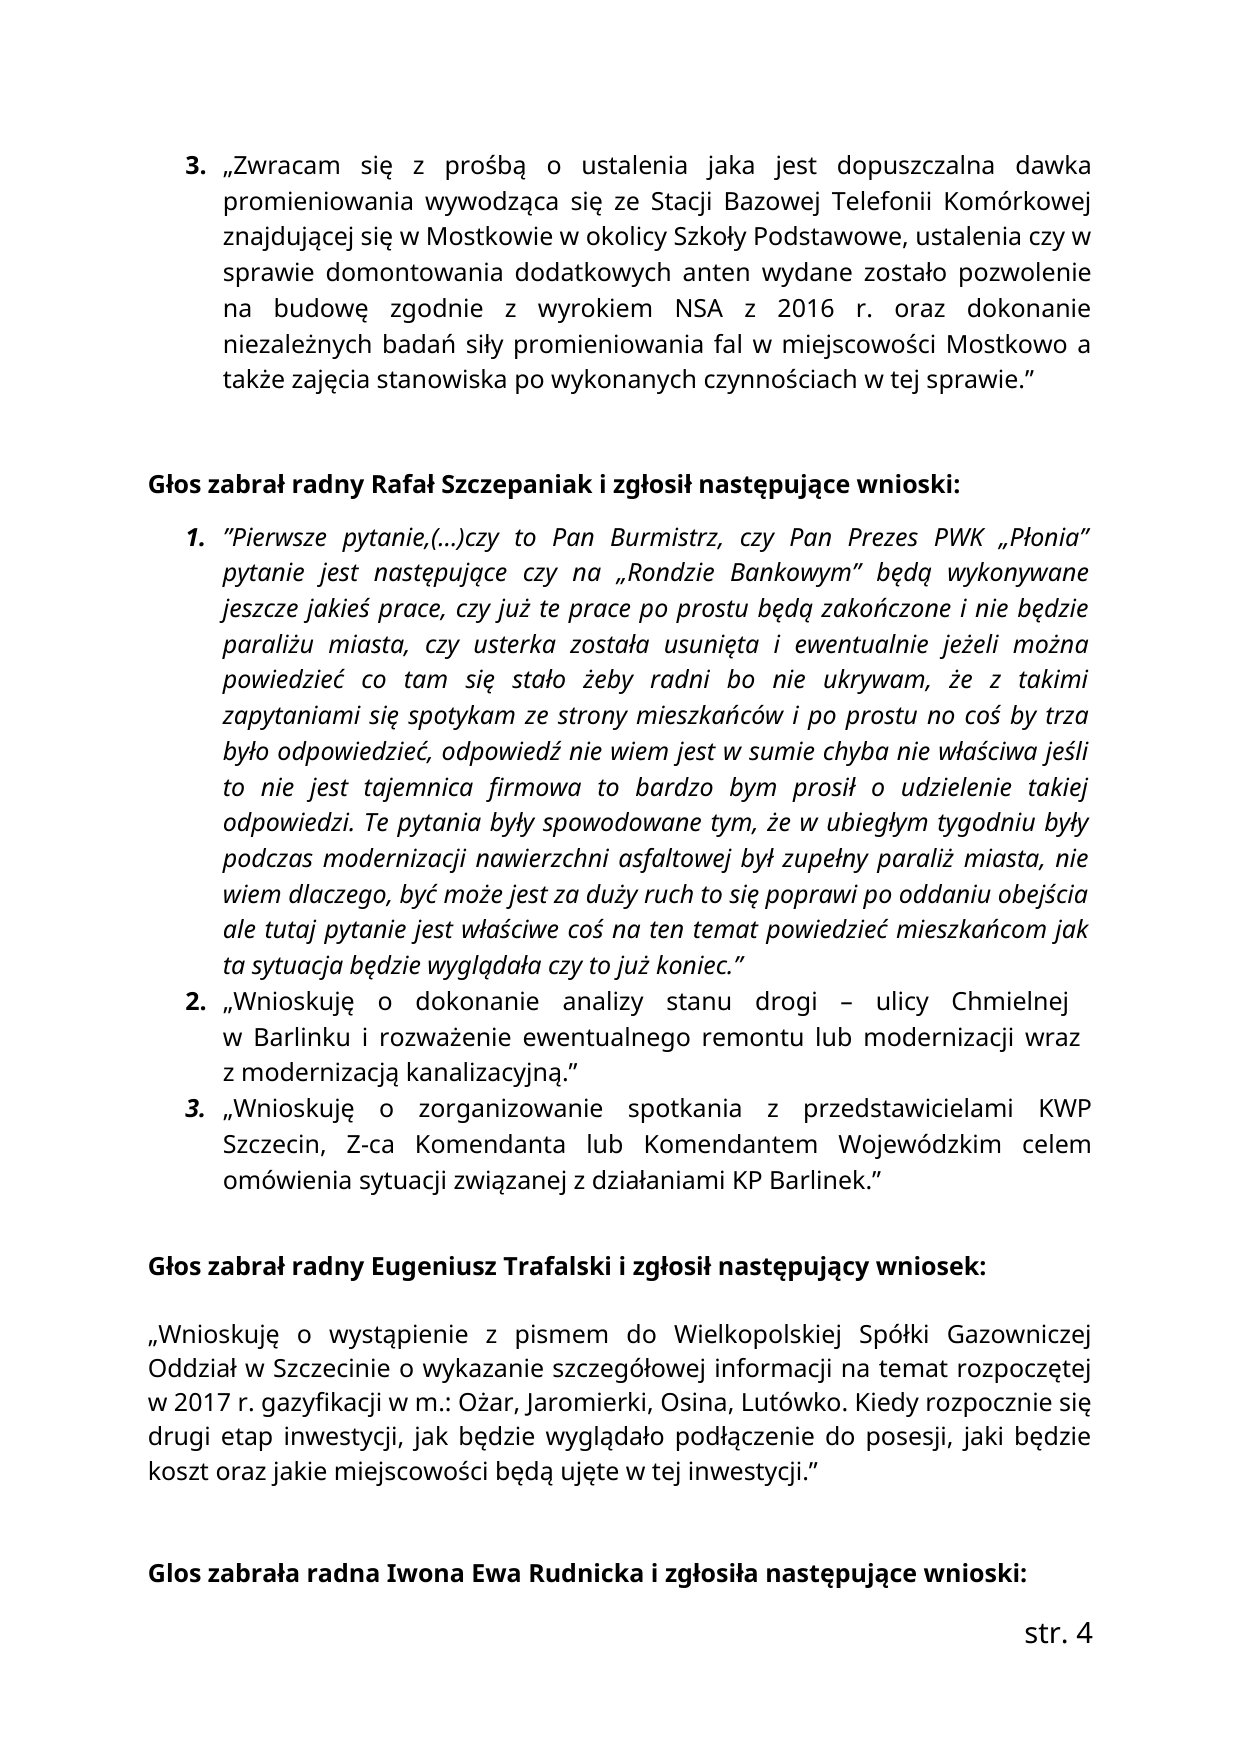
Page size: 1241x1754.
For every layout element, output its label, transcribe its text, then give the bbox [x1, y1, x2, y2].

list „Zwracam się z prośbą o ustalenia jaka jest dopuszczalna dawka promieniowania wywodząca się ze Stacji Bazowej Telefonii Komórkowej znajdującej się w Mostkowie w okolicy Szkoły Podstawowe, ustalenia czy w sprawie domontowania dodatkowych anten wydane zostało pozwolenie na budowę zgodnie z wyrokiem NSA z 2016 r. oraz dokonanie niezależnych badań siły promieniowania fal w miejscowości Mostkowo a także zajęcia stanowiska po wykonanych czynnościach w tej sprawie.” [185, 148, 1093, 396]
text Głos zabrał radny Rafał Szczepaniak i zgłosił następujące wnioski: [148, 467, 1093, 501]
text Glos zabrała radna Iwona Ewa Rudnicka i zgłosiła następujące wnioski: [148, 1555, 1093, 1589]
list „Wnioskuję o dokonanie analizy stanu drogi – ulicy Chmielnej w Barlinku i rozważenie ewentualnego remontu lub modernizacji wraz z modernizacją kanalizacyjną.” [185, 984, 1093, 1089]
text „Wnioskuję o wystąpienie z pismem do Wielkopolskiej Spółki Gazowniczej Oddział w Szczecinie o wykazanie szczegółowej informacji na temat rozpoczętej w 2017 r. gazyfikacji w m.: Ożar, Jaromierki, Osina, Lutówko. Kiedy rozpocznie się drugi etap inwestycji, jak będzie wyglądało podłączenie do posesji, jaki będzie koszt oraz jakie miejscowości będą ujęte w tej inwestycji.” [148, 1317, 1093, 1487]
list „Wnioskuję o zorganizowanie spotkania z przedstawicielami KWP Szczecin, Z-ca Komendanta lub Komendantem Wojewódzkim celem omówienia sytuacji związanej z działaniami KP Barlinek.” [185, 1091, 1093, 1196]
list ”Pierwsze pytanie,(…)czy to Pan Burmistrz, czy Pan Prezes PWK „Płonia” pytanie jest następujące czy na „Rondzie Bankowym” będą wykonywane jeszcze jakieś prace, czy już te prace po prostu będą zakończone i nie będzie paraliżu miasta, czy usterka została usunięta i ewentualnie jeżeli można powiedzieć co tam się stało żeby radni bo nie ukrywam, że z takimi zapytaniami się spotykam ze strony mieszkańców i po prostu no coś by trza było odpowiedzieć, odpowiedź nie wiem jest w sumie chyba nie właściwa jeśli to nie jest tajemnica firmowa to bardzo bym prosił o udzielenie takiej odpowiedzi. Te pytania były spowodowane tym, że w ubiegłym tygodniu były podczas modernizacji nawierzchni asfaltowej był zupełny paraliż miasta, nie wiem dlaczego, być może jest za duży ruch to się poprawi po oddaniu obejścia ale tutaj pytanie jest właściwe coś na ten temat powiedzieć mieszkańcom jak ta sytuacja będzie wyglądała czy to już koniec.” [185, 519, 1093, 982]
text Głos zabrał radny Eugeniusz Trafalski i zgłosił następujący wniosek: [148, 1249, 1093, 1283]
